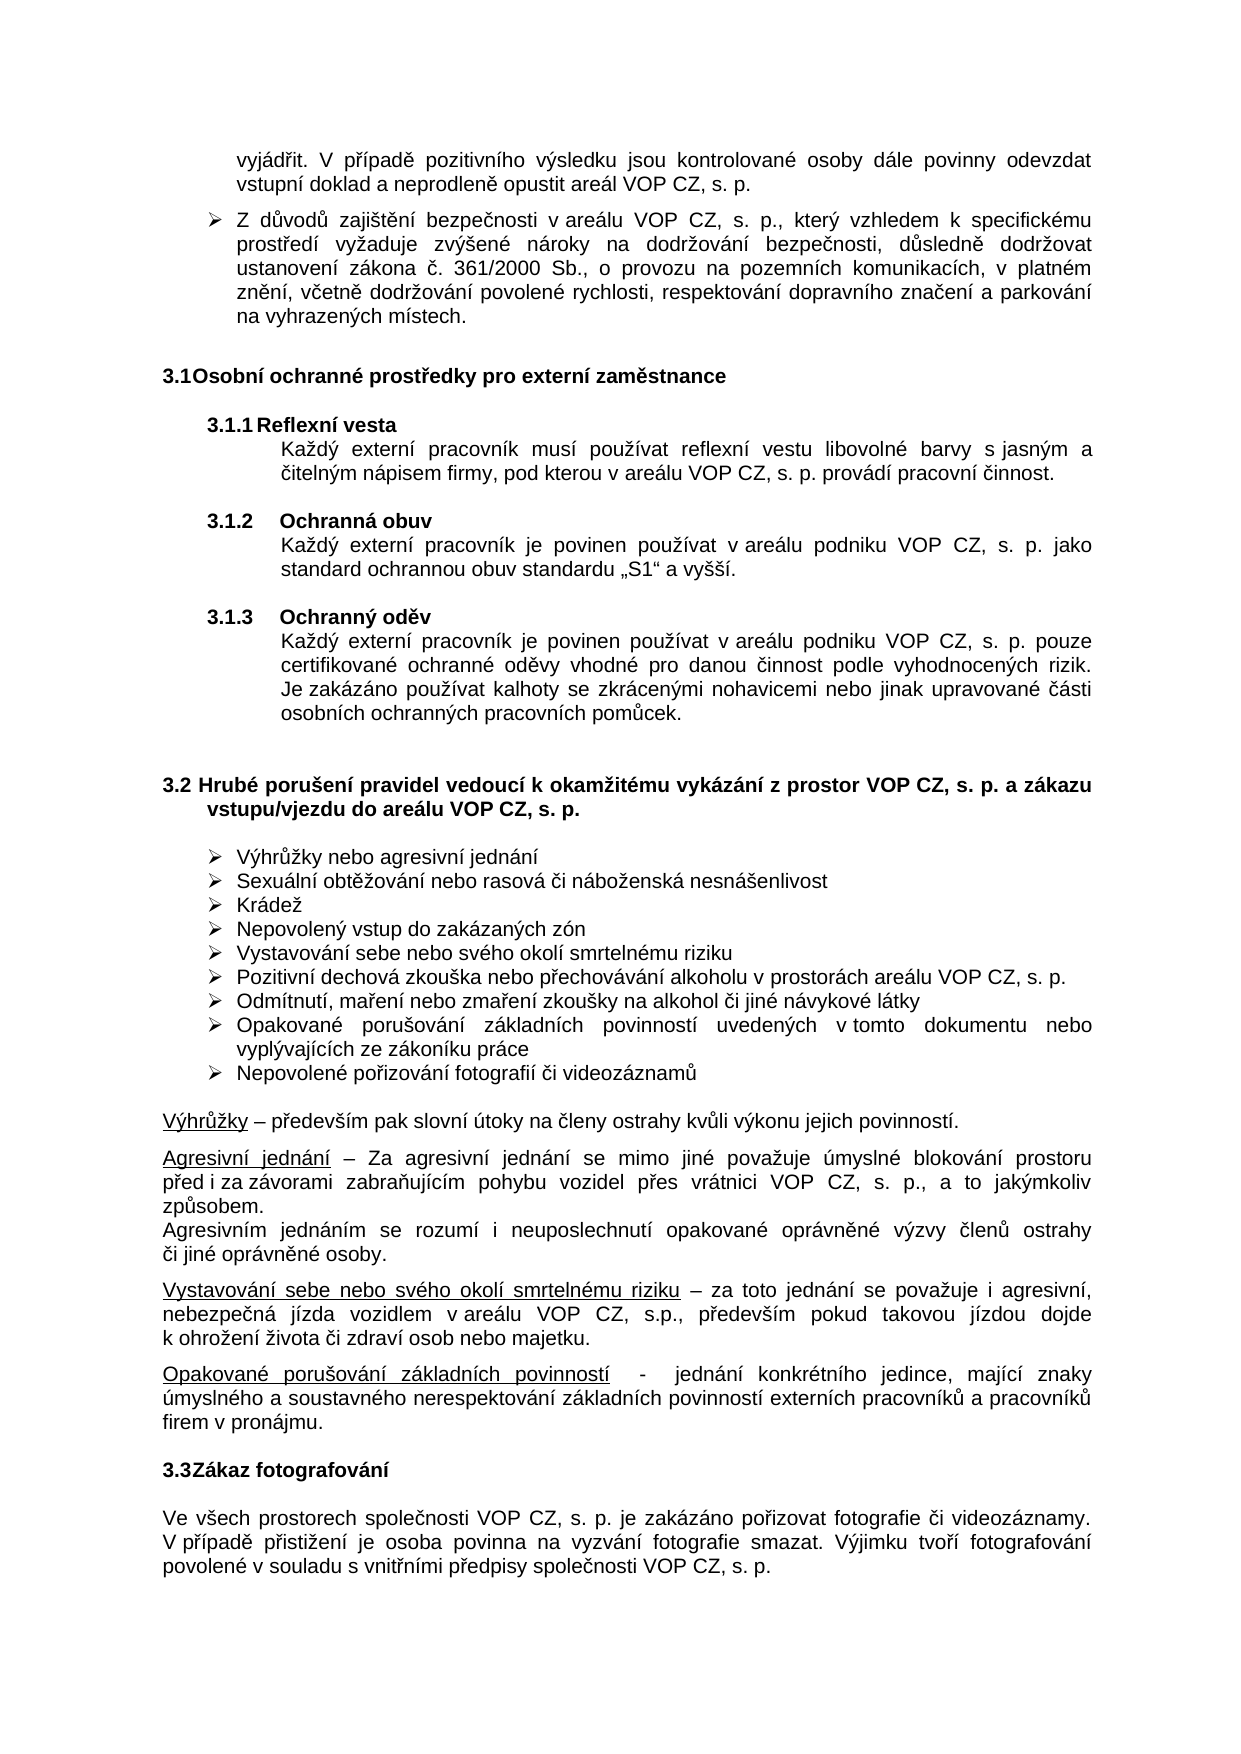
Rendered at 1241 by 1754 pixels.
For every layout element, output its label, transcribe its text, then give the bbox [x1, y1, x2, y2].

text Odmítnutí, maření nebo zmaření zkoušky na alkohol či jiné návykové látky [207, 989, 1093, 1013]
text Výhrůžky nebo agresivní jednání [207, 844, 1093, 869]
text Nepovolený vstup do zakázaných zón [207, 917, 1093, 941]
text Opakované porušování základních povinností - jednání konkrétního jedince, mající znaky úmyslného a soustavného nerespektování základních povinností externích pracovníků a pracovníků firem v pronájmu. [162, 1362, 1093, 1434]
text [207, 148, 1093, 196]
text Nepovolené pořizování fotografií či videozáznamů [207, 1061, 1093, 1085]
text Sexuální obtěžování nebo rasová či náboženská nesnášenlivost [207, 869, 1093, 893]
subtitle Zákaz fotografování [162, 1458, 1093, 1482]
text Krádež [207, 893, 1093, 917]
text Výhrůžky – především pak slovní útoky na členy ostrahy kvůli výkonu jejich povinností. [162, 1109, 1093, 1133]
text Agresivním jednáním se rozumí i neuposlechnutí opakované oprávněné výzvy členů ostrahy či jiné oprávněné osoby. [162, 1217, 1093, 1265]
text Ve všech prostorech společnosti VOP CZ, s. p. je zakázáno pořizovat fotografie či videozáznamy. V případě přistižení je osoba povinna na vyzvání fotografie smazat. Výjimku tvoří fotografování povolené v souladu s vnitřními předpisy společnosti VOP CZ, s. p. [162, 1506, 1093, 1578]
text Opakované porušování základních povinností uvedených v tomto dokumentu nebo vyplývajících ze zákoníku práce [207, 1013, 1093, 1061]
text Z důvodů zajištění bezpečnosti v areálu VOP CZ, s. p., který vzhledem k specifickému prostředí vyžaduje zvýšené nároky na dodržování bezpečnosti, důsledně dodržovat ustanovení zákona č. 361/2000 Sb., o provozu na pozemních komunikacích, v platném znění, včetně dodržování povolené rychlosti, respektování dopravního značení a parkování na vyhrazených místech. [207, 208, 1093, 328]
text Agresivní jednání – Za agresivní jednání se mimo jiné považuje úmyslné blokování prostoru před i za závorami zabraňujícím pohybu vozidel přes vrátnici VOP CZ, s. p., a to jakýmkoliv způsobem. [162, 1146, 1093, 1217]
subtitle Osobní ochranné prostředky pro externí zaměstnance [162, 364, 1093, 388]
text Vystavování sebe nebo svého okolí smrtelnému riziku [207, 941, 1093, 965]
subtitle Ochranná obuv [207, 509, 1093, 533]
text Vystavování sebe nebo svého okolí smrtelnému riziku – za toto jednání se považuje i agresivní, nebezpečná jízda vozidlem v areálu VOP CZ, s.p., především pokud takovou jízdou dojde k ohrožení života či zdraví osob nebo majetku. [162, 1278, 1093, 1350]
text Každý externí pracovník je povinen používat v areálu podniku VOP CZ, s. p. pouze certifikované ochranné oděvy vhodné pro danou činnost podle vyhodnocených rizik. Je zakázáno používat kalhoty se zkrácenými nohavicemi nebo jinak upravované části osobních ochranných pracovních pomůcek. [281, 629, 1093, 725]
text Každý externí pracovník je povinen používat v areálu podniku VOP CZ, s. p. jako standard ochrannou obuv standardu „S1“ a vyšší. [281, 533, 1093, 581]
subtitle Ochranný oděv [207, 605, 1093, 629]
subtitle Reflexní vesta [207, 413, 1093, 437]
text Každý externí pracovník musí používat reflexní vestu libovolné barvy s jasným a čitelným nápisem firmy, pod kterou v areálu VOP CZ, s. p. provádí pracovní činnost. [281, 437, 1093, 485]
text Pozitivní dechová zkouška nebo přechovávání alkoholu v prostorách areálu VOP CZ, s. p. [207, 965, 1093, 989]
subtitle 3.2 Hrubé porušení pravidel vedoucí k okamžitému vykázání z prostor VOP CZ, s. p. a zákazu vstupu/vjezdu do areálu VOP CZ, s. p. [162, 773, 1093, 821]
